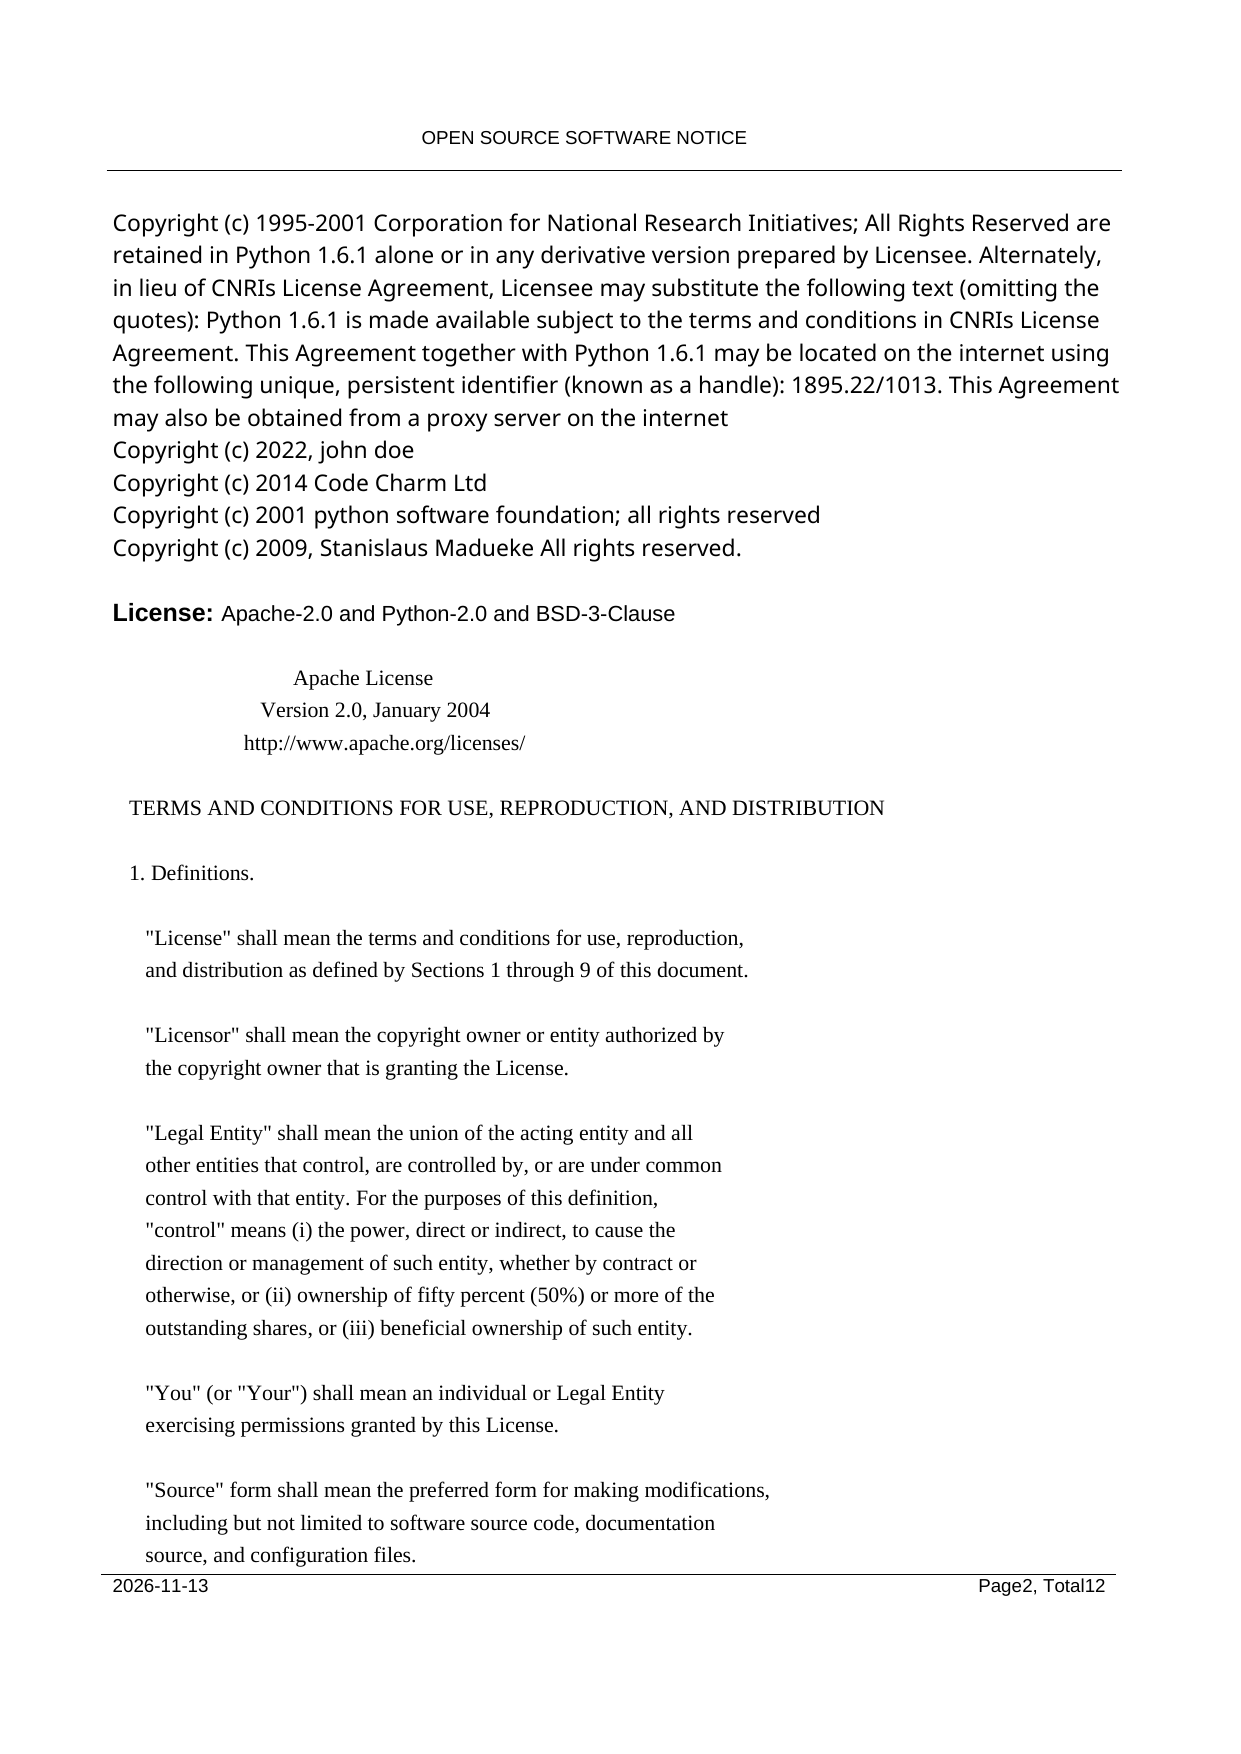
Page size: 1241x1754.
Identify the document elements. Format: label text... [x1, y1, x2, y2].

text License: Apache-2.0 and Python-2.0 and BSD-3-Clause [112, 596, 1128, 629]
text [112, 629, 1128, 1571]
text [112, 206, 1128, 596]
